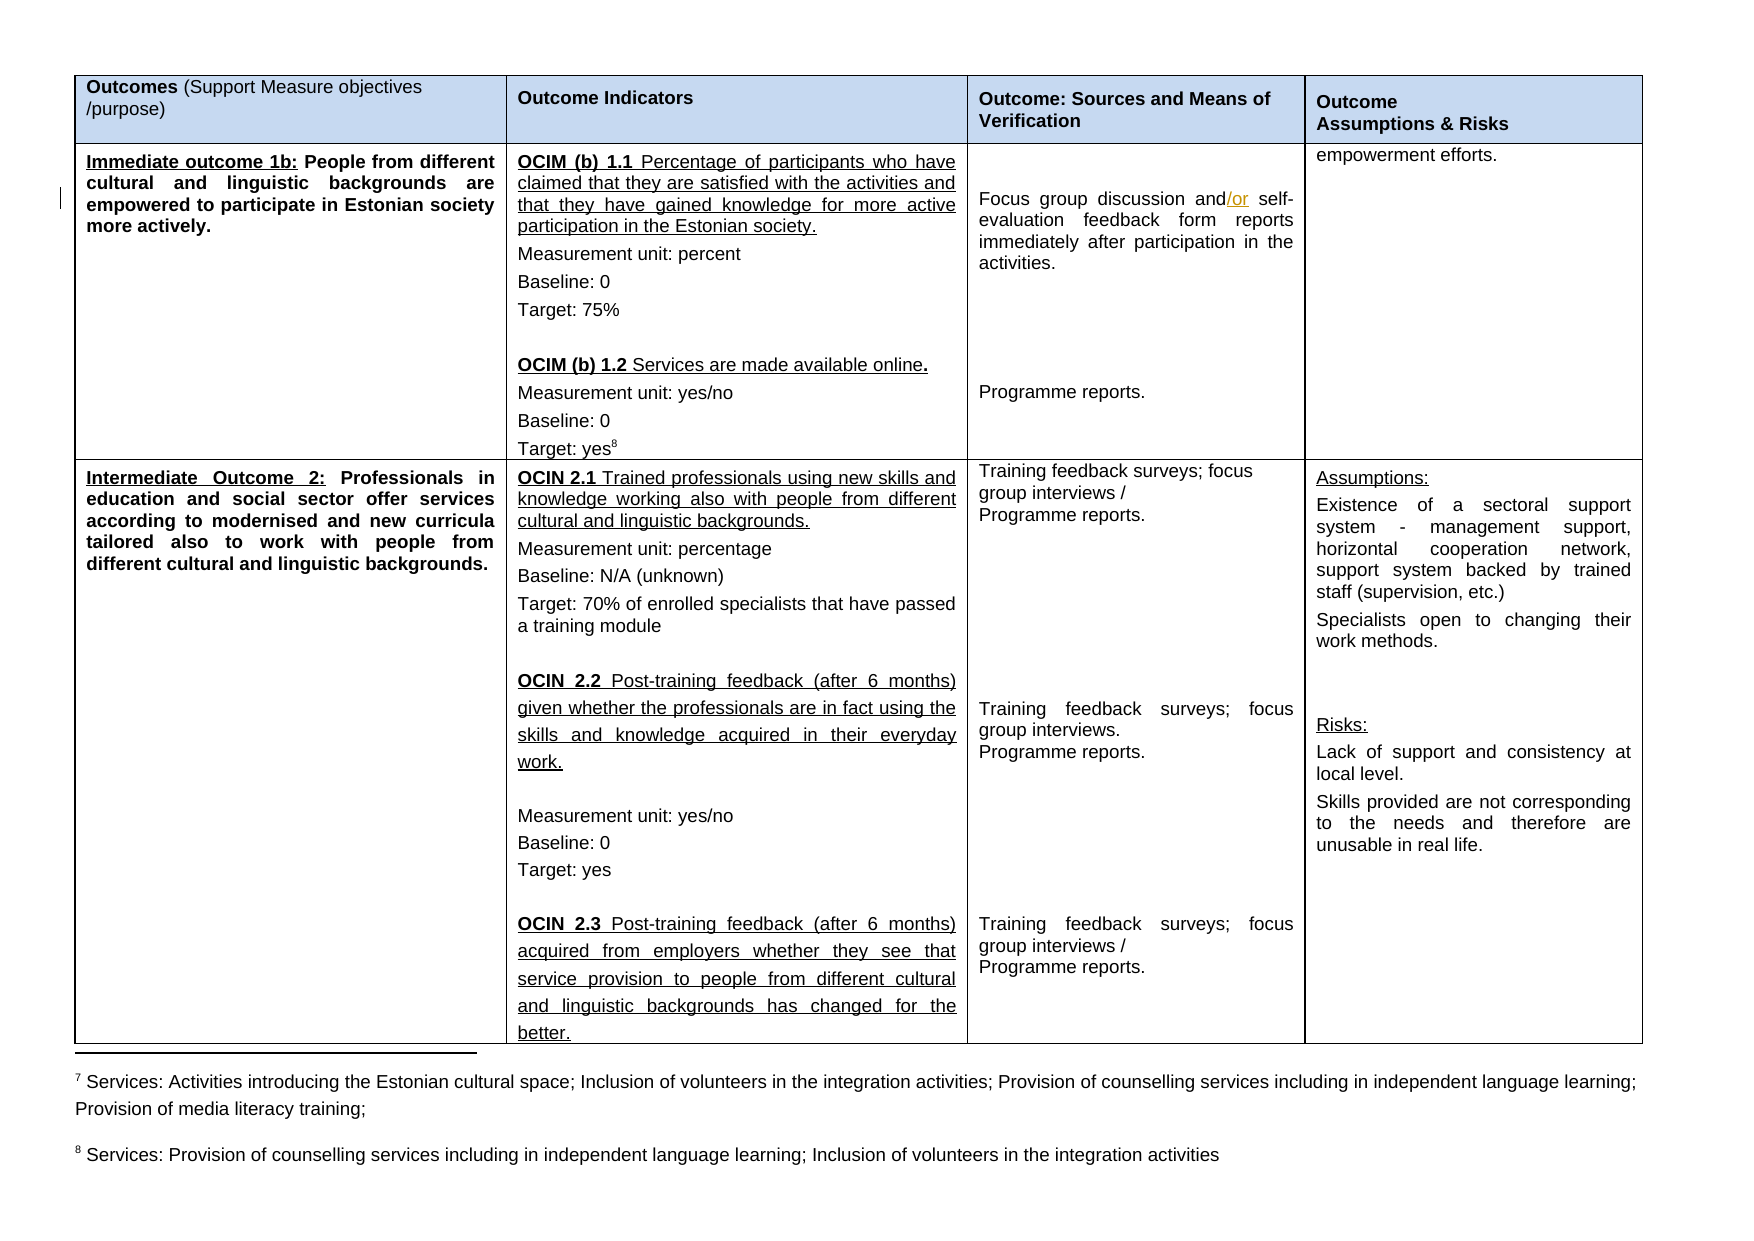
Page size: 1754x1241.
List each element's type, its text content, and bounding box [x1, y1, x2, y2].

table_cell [507, 460, 967, 1043]
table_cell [76, 144, 506, 459]
table_header Outcome Assumptions & Risks [1306, 76, 1642, 143]
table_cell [76, 460, 506, 1043]
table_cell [968, 460, 1304, 1043]
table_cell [968, 144, 1304, 459]
table_header Outcome Indicators [507, 76, 967, 143]
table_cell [1306, 144, 1642, 459]
table_header Outcome: Sources and Means of Verification [968, 76, 1304, 143]
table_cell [1306, 460, 1642, 1043]
table_header Outcomes (Support Measure objectives /purpose) [76, 76, 506, 143]
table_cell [507, 144, 967, 459]
